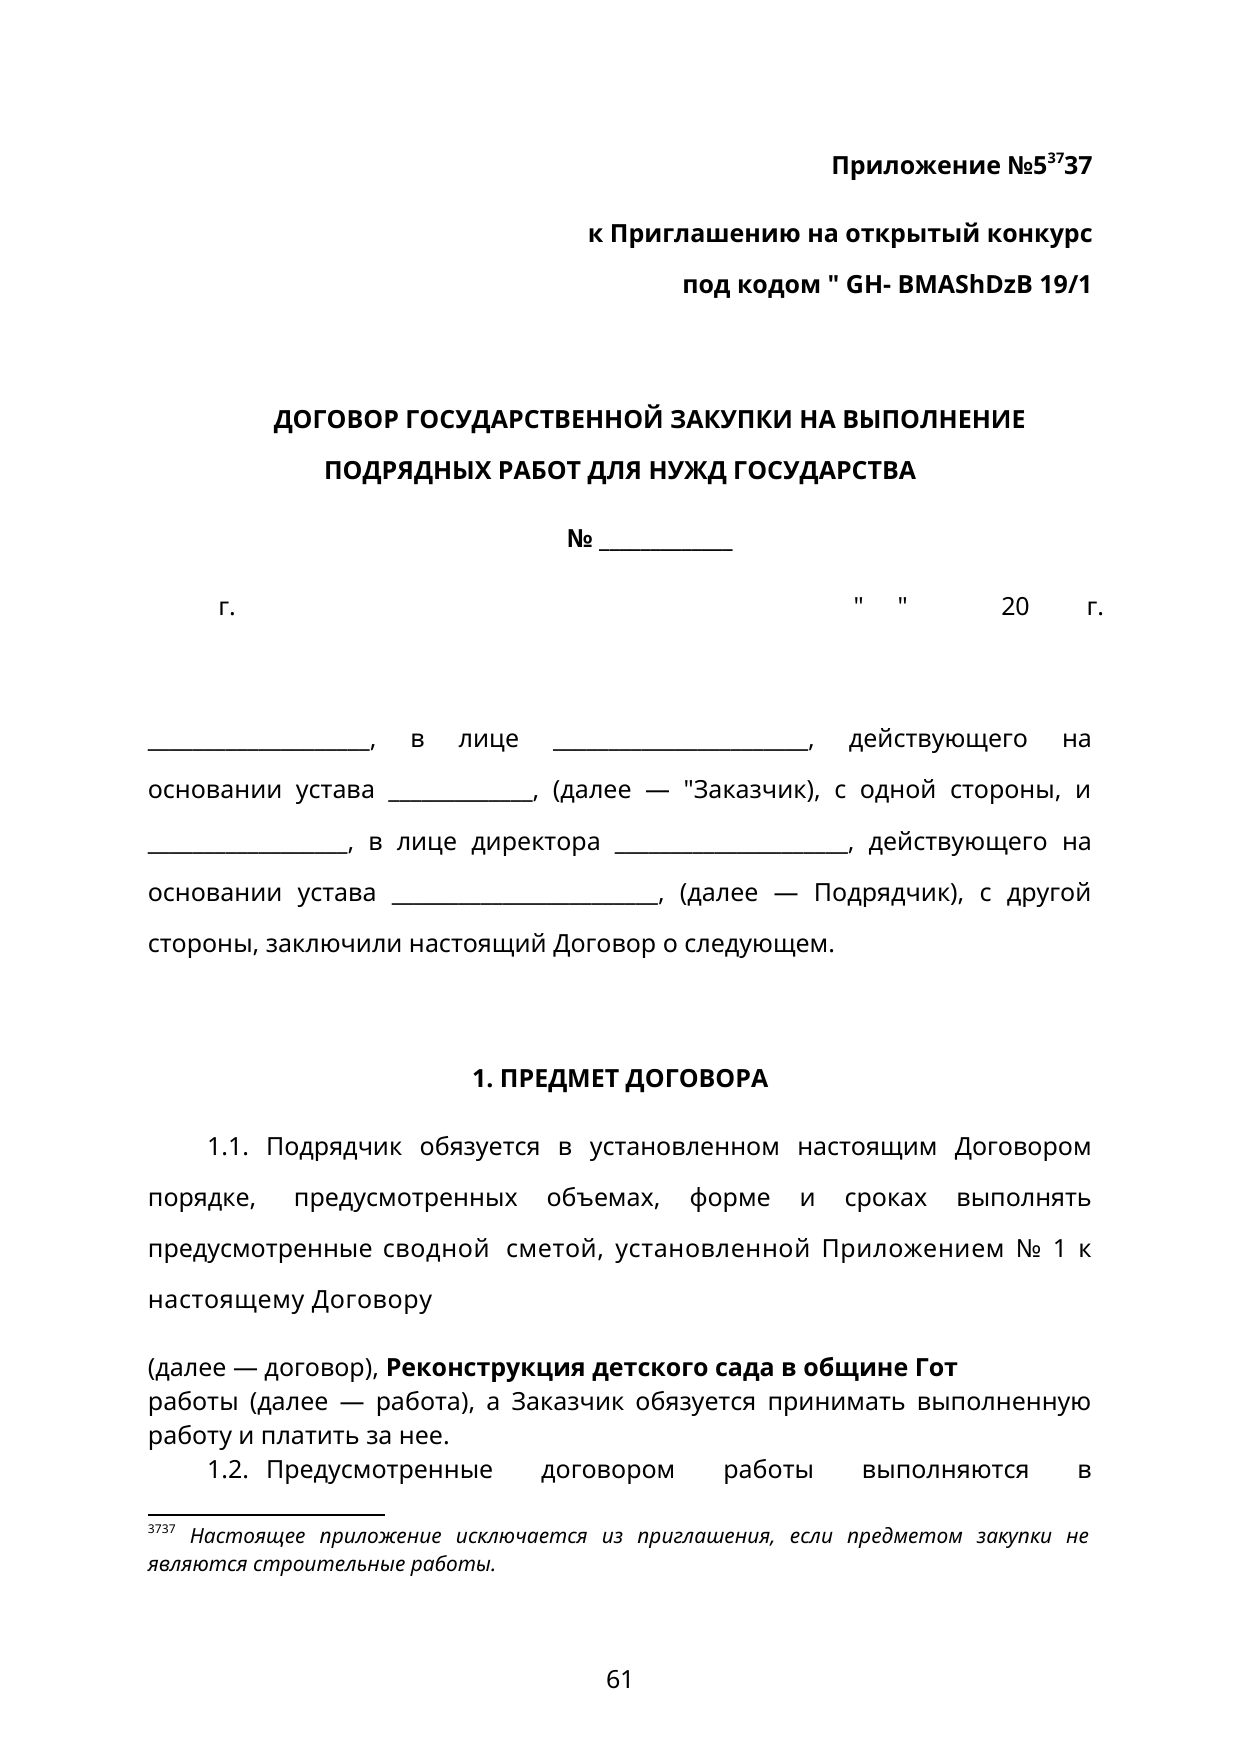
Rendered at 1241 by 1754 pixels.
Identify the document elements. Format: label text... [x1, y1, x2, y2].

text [148, 1452, 1092, 1486]
text работы (далее — работа), а Заказчик обязуется принимать выполненную работу и платить за нее. [148, 1384, 1092, 1452]
text ____________________, в лице _______________________, действующего на основании устава _____________, (далее — "Заказчик), с одной стороны, и __________________, в лице директора _____________________, действующего на основании устава ________________________, (далее — Подрядчик), с другой стороны, заключили настоящий Договор о следующем. [148, 721, 1092, 959]
text 1. ПРЕДМЕТ ДОГОВОРА [148, 1061, 1092, 1095]
text № _____________ [148, 521, 1092, 555]
text к Приглашению на открытый конкурс под кодом " GH- BMAShDzB 19/1 [148, 215, 1092, 301]
table_header " " 20 г. [617, 588, 1115, 653]
table_header г. [148, 588, 617, 653]
text (далее — договор), Реконструкция детского сада в общине Гот [148, 1349, 1092, 1384]
text Приложение №537 [148, 148, 1092, 182]
text 1.1. Подрядчик обязуется в установленном настоящим Договором порядке, предусмотренных объемах, форме и сроках выполнять предусмотренные сводной сметой, установленной Приложением № 1 к настоящему Договору [148, 1128, 1092, 1316]
text ДОГОВОР ГОСУДАРСТВЕННОЙ ЗАКУПКИ НА ВЫПОЛНЕНИЕ ПОДРЯДНЫХ РАБОТ ДЛЯ НУЖД ГОСУДАРСТВА [148, 402, 1092, 487]
